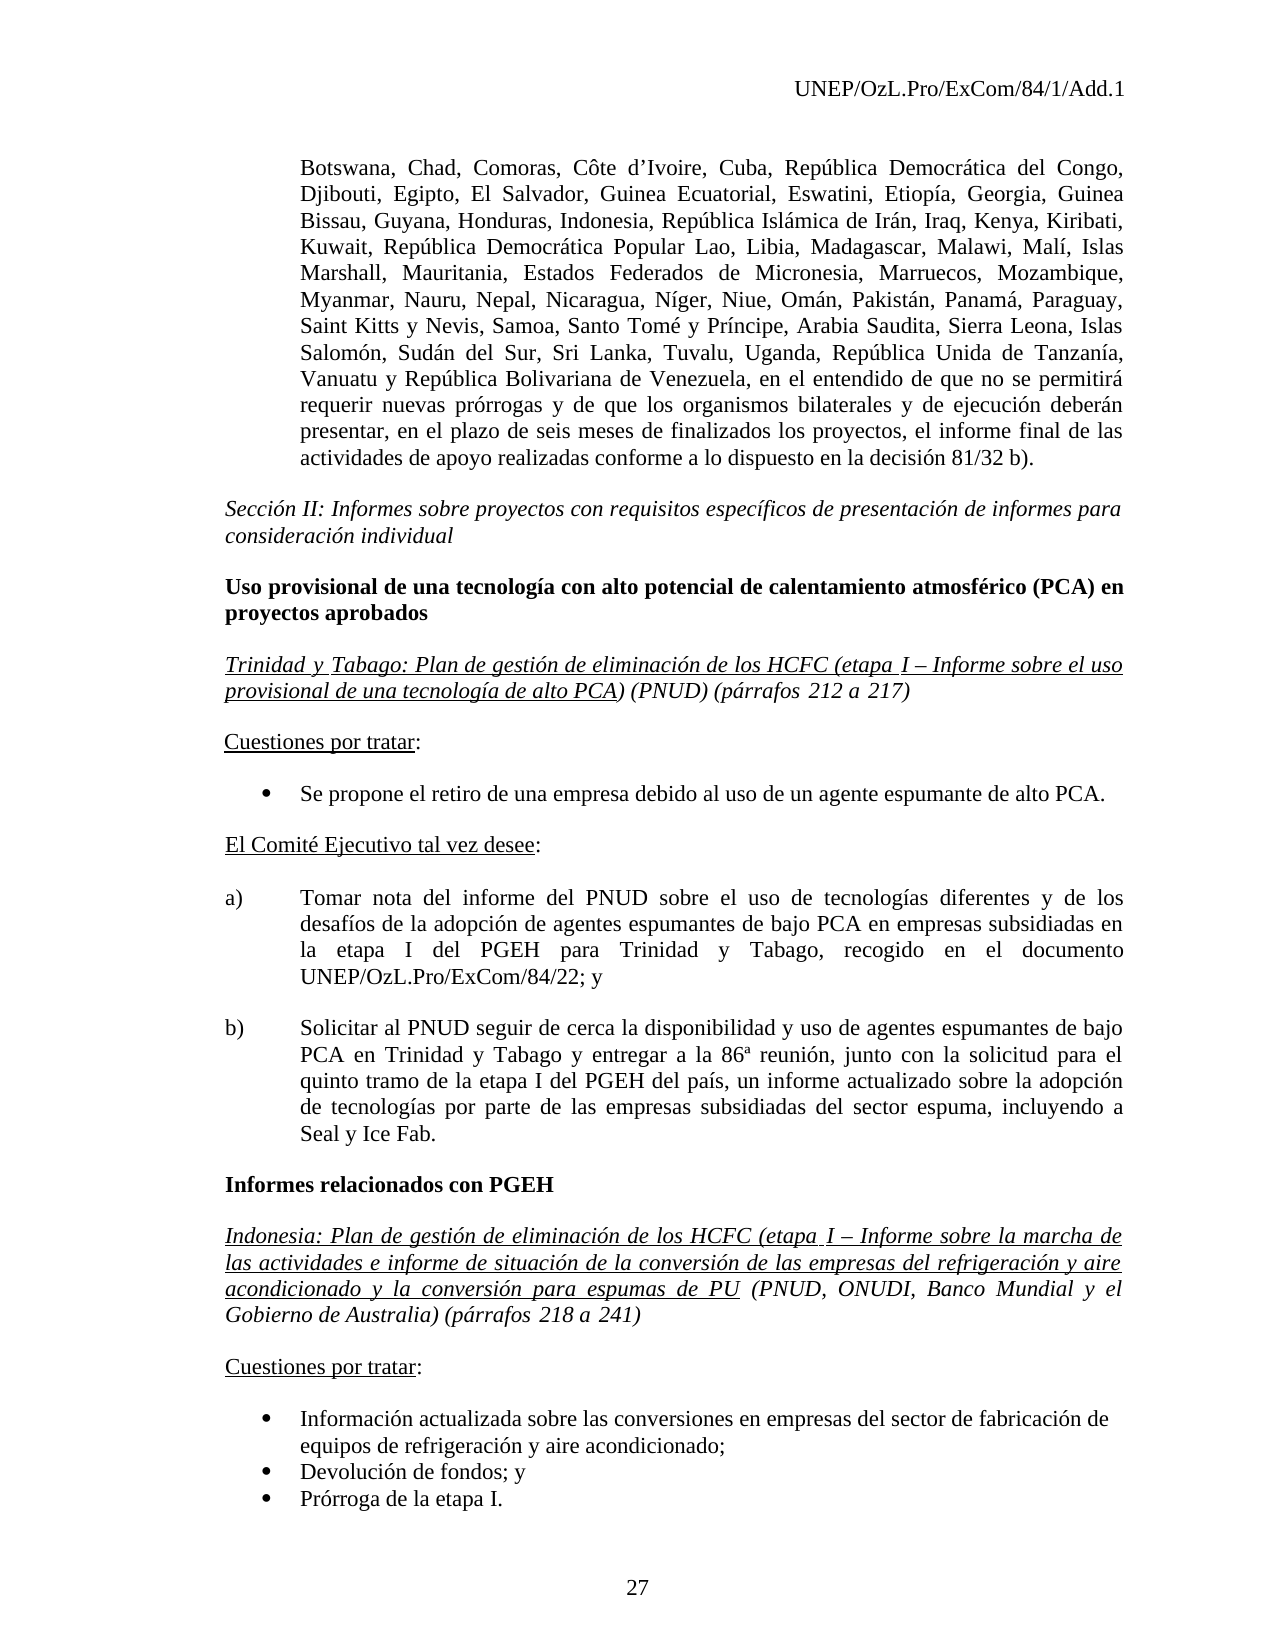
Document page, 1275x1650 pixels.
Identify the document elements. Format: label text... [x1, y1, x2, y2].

list Devolución de fondos; y [262, 1458, 1125, 1484]
subtitle Solicitar al PNUD seguir de cerca la disponibilidad y uso de agentes espumantes de bajo PCA en Trinidad y Tabago y entregar a la 86ª reunión, junto con la solicitud para el quinto tramo de la etapa I del PGEH del país, un informe actualizado sobre la adopción de tecnologías por parte de las empresas subsidiadas del sector espuma, incluyendo a Seal y Ice Fab. [225, 1014, 1125, 1146]
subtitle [225, 154, 1125, 470]
text Cuestiones por tratar: [224, 728, 1125, 755]
list Prórroga de la etapa I. [262, 1484, 1125, 1511]
list Se propone el retiro de una empresa debido al uso de un agente espumante de alto PCA. [262, 780, 1125, 806]
text Trinidad y Tabago: Plan de gestión de eliminación de los HCFC (etapa I – Informe sobre el uso provisional de una tecnología de alto PCA) (PNUD) (párrafos 212 a 217) [225, 651, 1125, 703]
text Cuestiones por tratar: [225, 1353, 1125, 1379]
text Indonesia: Plan de gestión de eliminación de los HCFC (etapa I – Informe sobre la marcha de las actividades e informe de situación de la conversión de las empresas del refrigeración y aire acondicionado y la conversión para espumas de PU (PNUD, ONUDI, Banco Mundial y el Gobierno de Australia) (párrafos 218 a 241) [225, 1222, 1125, 1328]
list Información actualizada sobre las conversiones en empresas del sector de fabricación de equipos de refrigeración y aire acondicionado; [262, 1406, 1125, 1458]
text Informes relacionados con PGEH [225, 1171, 1125, 1197]
text Sección II: Informes sobre proyectos con requisitos específicos de presentación de informes para consideración individual [225, 495, 1125, 548]
text El Comité Ejecutivo tal vez desee: [225, 831, 1125, 857]
subtitle Tomar nota del informe del PNUD sobre el uso de tecnologías diferentes y de los desafíos de la adopción de agentes espumantes de bajo PCA en empresas subsidiadas en la etapa I del PGEH para Trinidad y Tabago, recogido en el documento UNEP/OzL.Pro/ExCom/84/22; y [225, 884, 1125, 989]
text Uso provisional de una tecnología con alto potencial de calentamiento atmosférico (PCA) en proyectos aprobados [225, 573, 1125, 626]
